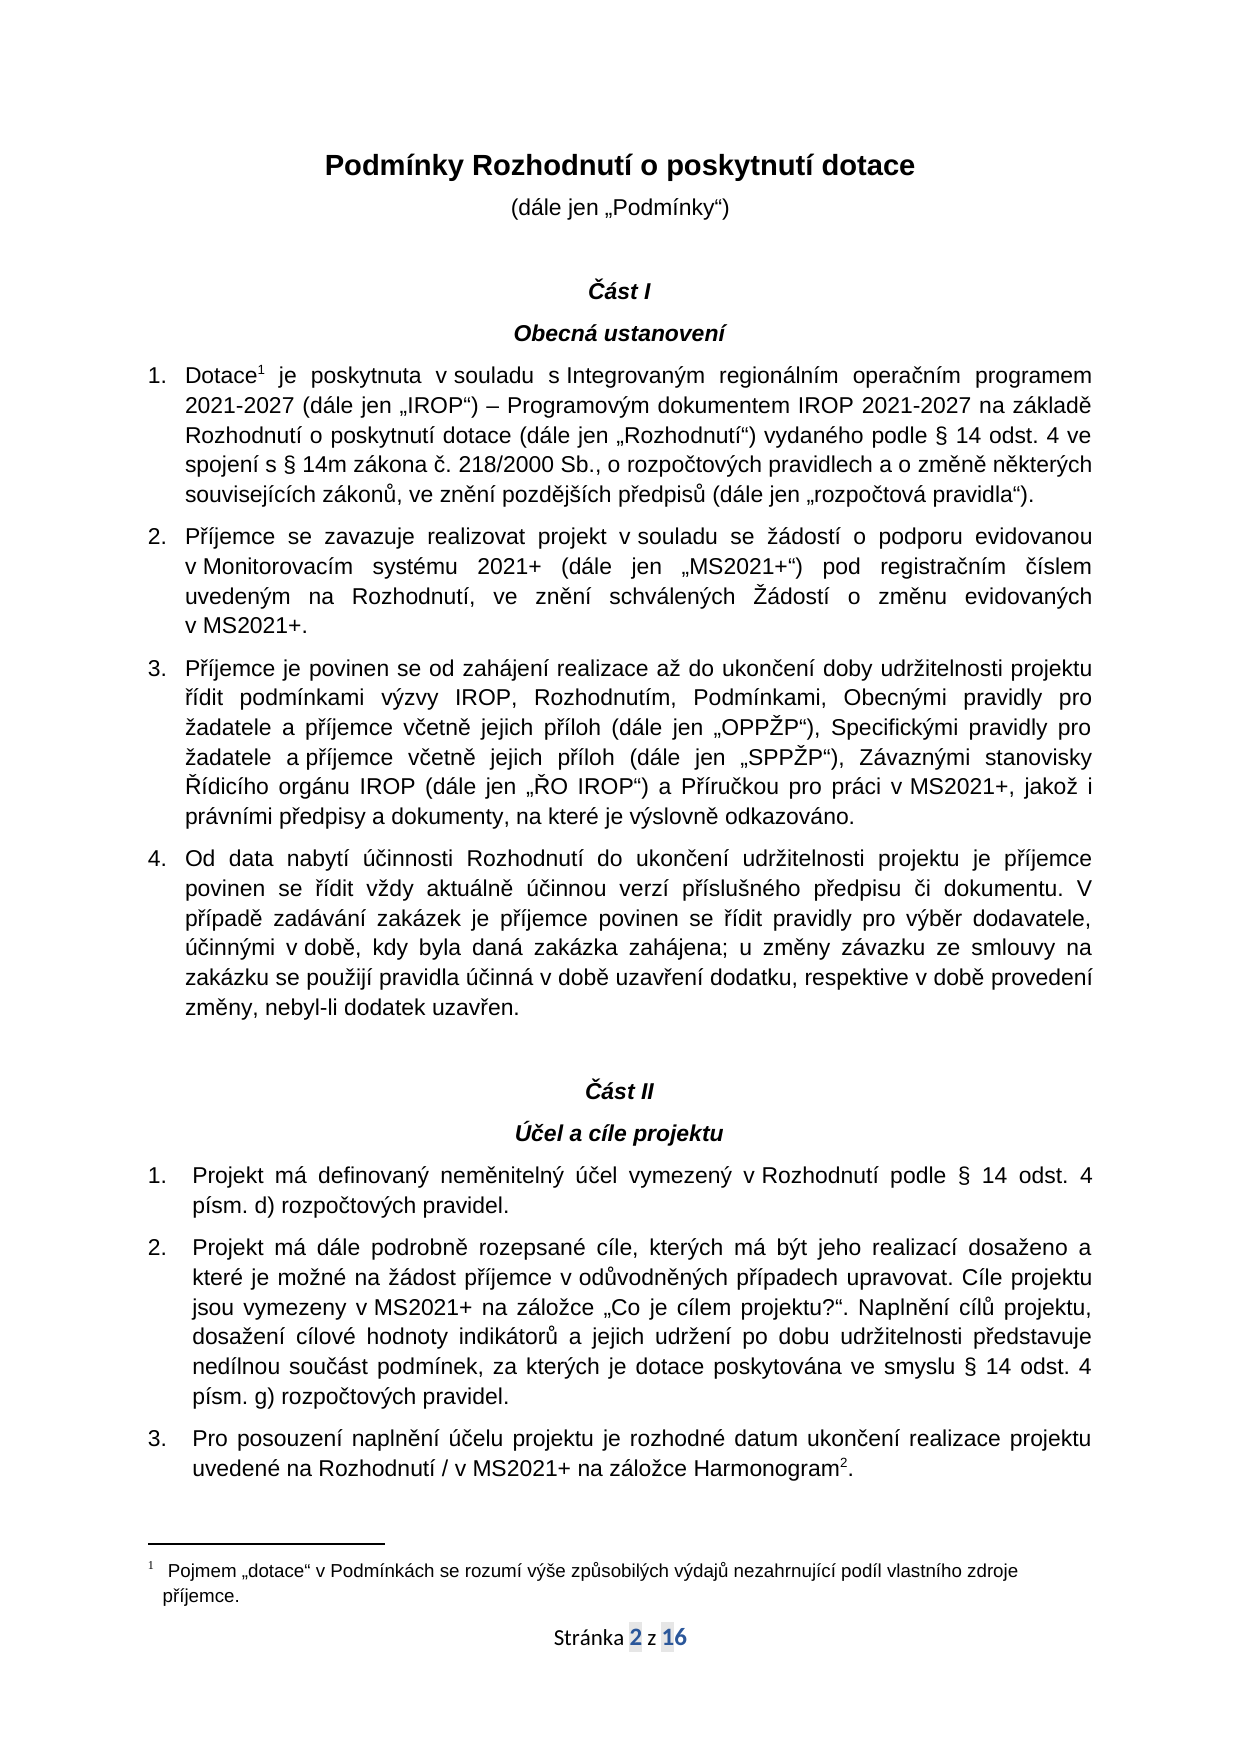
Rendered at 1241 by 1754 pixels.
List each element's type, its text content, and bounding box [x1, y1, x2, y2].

list Příjemce je povinen se od zahájení realizace až do ukončení doby udržitelnosti projektu řídit podmínkami výzvy IROP, Rozhodnutím, Podmínkami, Obecnými pravidly pro žadatele a příjemce včetně jejich příloh (dále jen „OPPŽP“), Specifickými pravidly pro žadatele a příjemce včetně jejich příloh (dále jen „SPPŽP“), Závaznými stanovisky Řídicího orgánu IROP (dále jen „ŘO IROP“) a Příručkou pro práci v MS2021+, jakož i právními předpisy a dokumenty, na které je výslovně odkazováno. [148, 654, 1093, 829]
text (dále jen „Podmínky“) [148, 194, 1093, 220]
list Projekt má definovaný neměnitelný účel vymezený v Rozhodnutí podle § 14 odst. 4 písm. d) rozpočtových pravidel. [148, 1162, 1093, 1218]
list Příjemce se zavazuje realizovat projekt v souladu se žádostí o podporu evidovanou v Monitorovacím systému 2021+ (dále jen „MS2021+“) pod registračním číslem uvedeným na Rozhodnutí, ve znění schválených Žádostí o změnu evidovaných v MS2021+. [148, 523, 1093, 639]
subtitle Část I [148, 278, 1093, 304]
subtitle Obecná ustanovení [148, 320, 1093, 347]
subtitle Část II [148, 1078, 1093, 1104]
list Dotace je poskytnuta v souladu s Integrovaným regionálním operačním programem 2021-2027 (dále jen „IROP“) – Programovým dokumentem IROP 2021-2027 na základě Rozhodnutí o poskytnutí dotace (dále jen „Rozhodnutí“) vydaného podle § 14 odst. 4 ve spojení s § 14m zákona č. 218/2000 Sb., o rozpočtových pravidlech a o změně některých souvisejících zákonů, ve znění pozdějších předpisů (dále jen „rozpočtová pravidla“). [148, 362, 1093, 507]
list Projekt má dále podrobně rozepsané cíle, kterých má být jeho realizací dosaženo a které je možné na žádost příjemce v odůvodněných případech upravovat. Cíle projektu jsou vymezeny v MS2021+ na záložce „Co je cílem projektu?“. Naplnění cílů projektu, dosažení cílové hodnoty indikátorů a jejich udržení po dobu udržitelnosti představuje nedílnou součást podmínek, za kterých je dotace poskytována ve smyslu § 14 odst. 4 písm. g) rozpočtových pravidel. [148, 1234, 1093, 1409]
text Podmínky Rozhodnutí o poskytnutí dotace [148, 148, 1093, 181]
list Od data nabytí účinnosti Rozhodnutí do ukončení udržitelnosti projektu je příjemce povinen se řídit vždy aktuálně účinnou verzí příslušného předpisu či dokumentu. V případě zadávání zakázek je příjemce povinen se řídit pravidly pro výběr dodavatele, účinnými v době, kdy byla daná zakázka zahájena; u změny závazku ze smlouvy na zakázku se použijí pravidla účinná v době uzavření dodatku, respektive v době provedení změny, nebyl-li dodatek uzavřen. [148, 845, 1093, 1020]
list Pro posouzení naplnění účelu projektu je rozhodné datum ukončení realizace projektu uvedené na Rozhodnutí / v MS2021+ na záložce Harmonogram. [148, 1425, 1093, 1481]
text Účel a cíle projektu [148, 1120, 1093, 1147]
